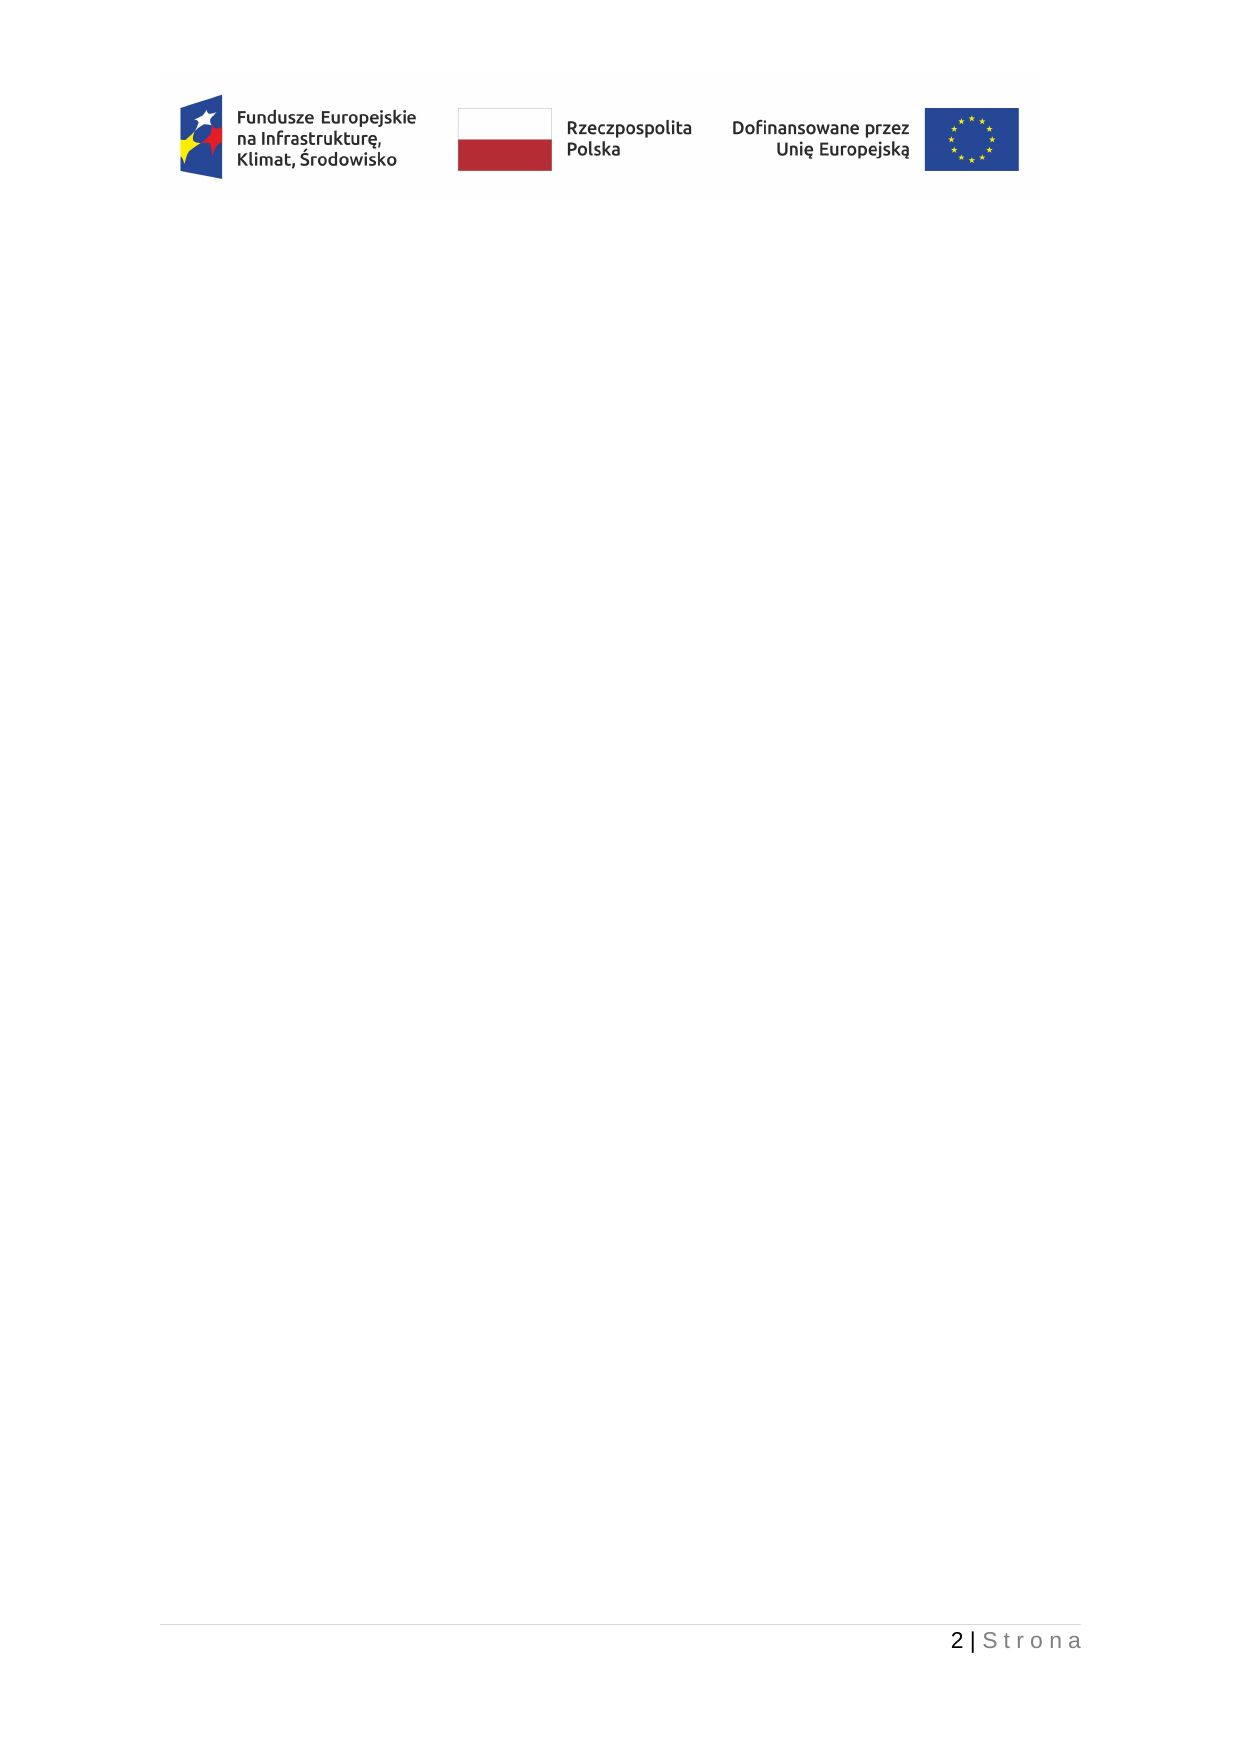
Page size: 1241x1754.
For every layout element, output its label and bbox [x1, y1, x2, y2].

picture [159, 73, 1041, 200]
